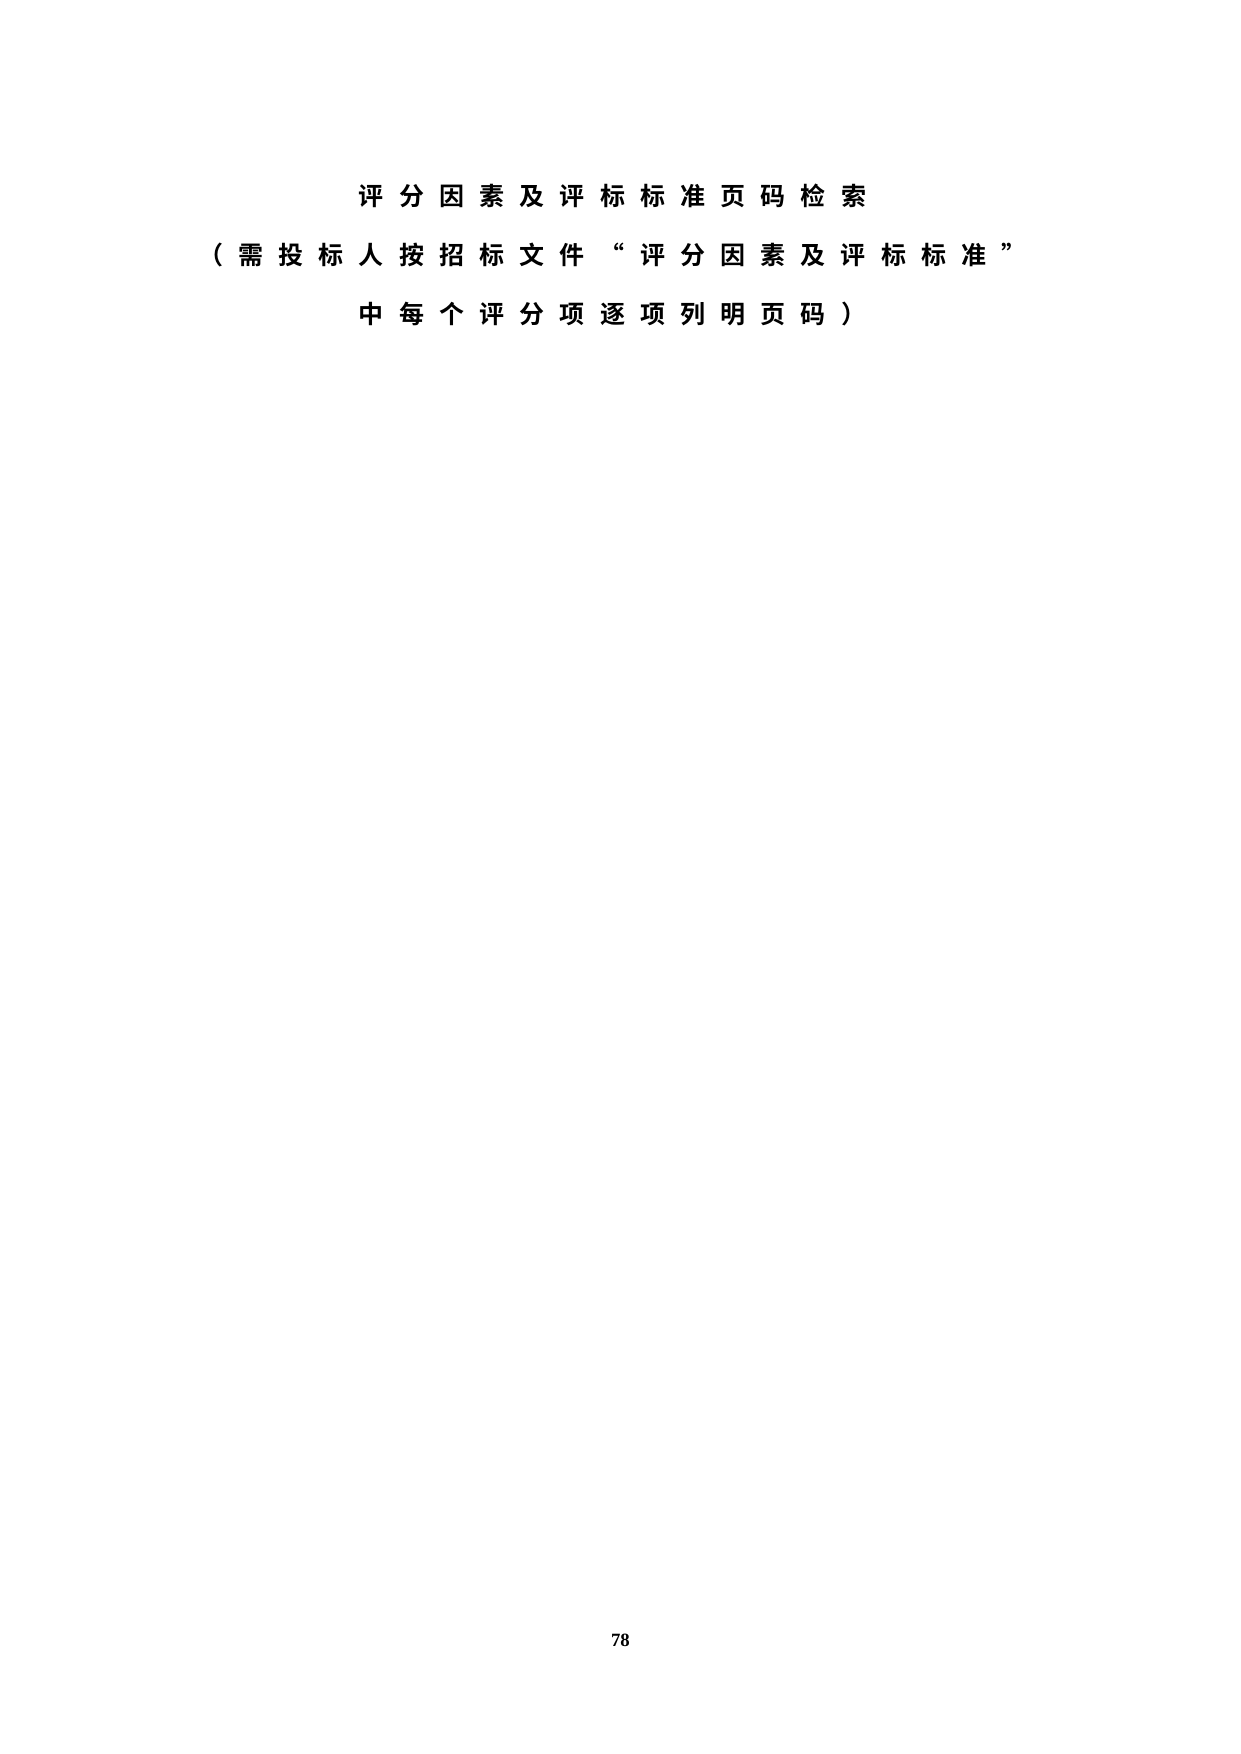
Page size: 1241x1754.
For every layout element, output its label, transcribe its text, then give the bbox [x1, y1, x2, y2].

text 评分因素及评标标准页码检索 [188, 164, 1052, 224]
text （需投标人按招标文件“评分因素及评标标准”中每个评分项逐项列明页码） [188, 224, 1052, 343]
